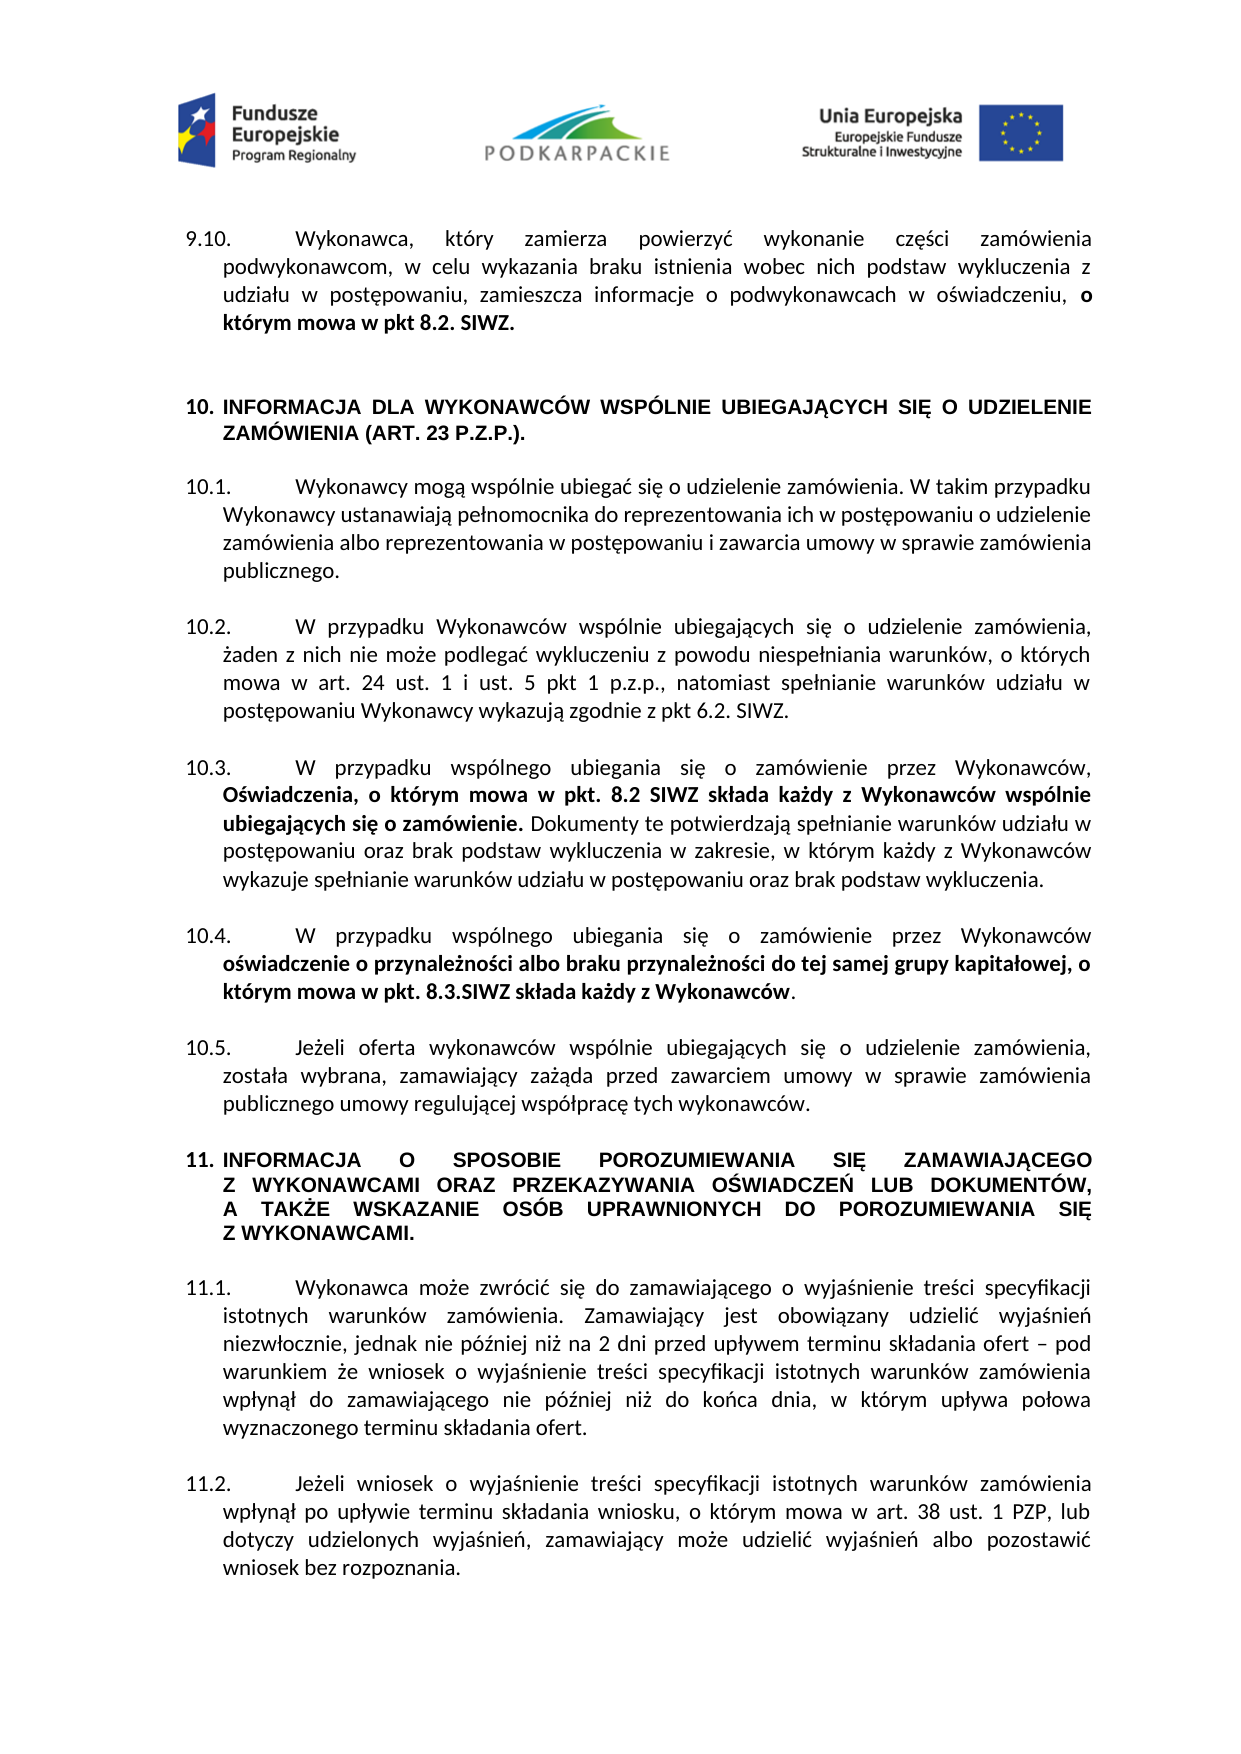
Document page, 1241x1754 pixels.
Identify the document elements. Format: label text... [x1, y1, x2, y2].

list W przypadku wspólnego ubiegania się o zamówienie przez Wykonawców oświadczenie o przynależności albo braku przynależności do tej samej grupy kapitałowej, o którym mowa w pkt. 8.3.SIWZ składa każdy z Wykonawców. [185, 921, 1093, 1005]
list W przypadku Wykonawców wspólnie ubiegających się o udzielenie zamówienia, żaden z nich nie może podlegać wykluczeniu z powodu niespełniania warunków, o których mowa w art. 24 ust. 1 i ust. 5 pkt 1 p.z.p., natomiast spełnianie warunków udziału w postępowaniu Wykonawcy wykazują zgodnie z pkt 6.2. SIWZ. [185, 612, 1093, 724]
list Wykonawcy mogą wspólnie ubiegać się o udzielenie zamówienia. W takim przypadku Wykonawcy ustanawiają pełnomocnika do reprezentowania ich w postępowaniu o udzielenie zamówienia albo reprezentowania w postępowaniu i zawarcia umowy w sprawie zamówienia publicznego. [185, 472, 1093, 584]
picture [147, 73, 1093, 197]
list INFORMACJA DLA WYKONAWCÓW WSPÓLNIE UBIEGAJĄCYCH SIĘ O UDZIELENIE ZAMÓWIENIA (ART. 23 P.Z.P.). [185, 392, 1093, 444]
list Wykonawca, który zamierza powierzyć wykonanie części zamówienia podwykonawcom, w celu wykazania braku istnienia wobec nich podstaw wykluczenia z udziału w postępowaniu, zamieszcza informacje o podwykonawcach w oświadczeniu, o którym mowa w pkt 8.2. SIWZ. [185, 224, 1093, 336]
list W przypadku wspólnego ubiegania się o zamówienie przez Wykonawców, Oświadczenia, o którym mowa w pkt. 8.2 SIWZ składa każdy z Wykonawców wspólnie ubiegających się o zamówienie. Dokumenty te potwierdzają spełnianie warunków udziału w postępowaniu oraz brak podstaw wykluczenia w zakresie, w którym każdy z Wykonawców wykazuje spełnianie warunków udziału w postępowaniu oraz brak podstaw wykluczenia. [185, 753, 1093, 893]
list Jeżeli oferta wykonawców wspólnie ubiegających się o udzielenie zamówienia, została wybrana, zamawiający zażąda przed zawarciem umowy w sprawie zamówienia publicznego umowy regulującej współpracę tych wykonawców. [185, 1033, 1093, 1117]
list Jeżeli wniosek o wyjaśnienie treści specyfikacji istotnych warunków zamówienia wpłynął po upływie terminu składania wniosku, o którym mowa w art. 38 ust. 1 PZP, lub dotyczy udzielonych wyjaśnień, zamawiający może udzielić wyjaśnień albo pozostawić wniosek bez rozpoznania. [185, 1469, 1093, 1581]
list INFORMACJA O SPOSOBIE POROZUMIEWANIA SIĘ ZAMAWIAJĄCEGO Z WYKONAWCAMI ORAZ PRZEKAZYWANIA OŚWIADCZEŃ LUB DOKUMENTÓW, A TAKŻE WSKAZANIE OSÓB UPRAWNIONYCH DO POROZUMIEWANIA SIĘ Z WYKONAWCAMI. [185, 1145, 1093, 1245]
list Wykonawca może zwrócić się do zamawiającego o wyjaśnienie treści specyfikacji istotnych warunków zamówienia. Zamawiający jest obowiązany udzielić wyjaśnień niezwłocznie, jednak nie później niż na 2 dni przed upływem terminu składania ofert – pod warunkiem że wniosek o wyjaśnienie treści specyfikacji istotnych warunków zamówienia wpłynął do zamawiającego nie później niż do końca dnia, w którym upływa połowa wyznaczonego terminu składania ofert. [185, 1273, 1093, 1441]
